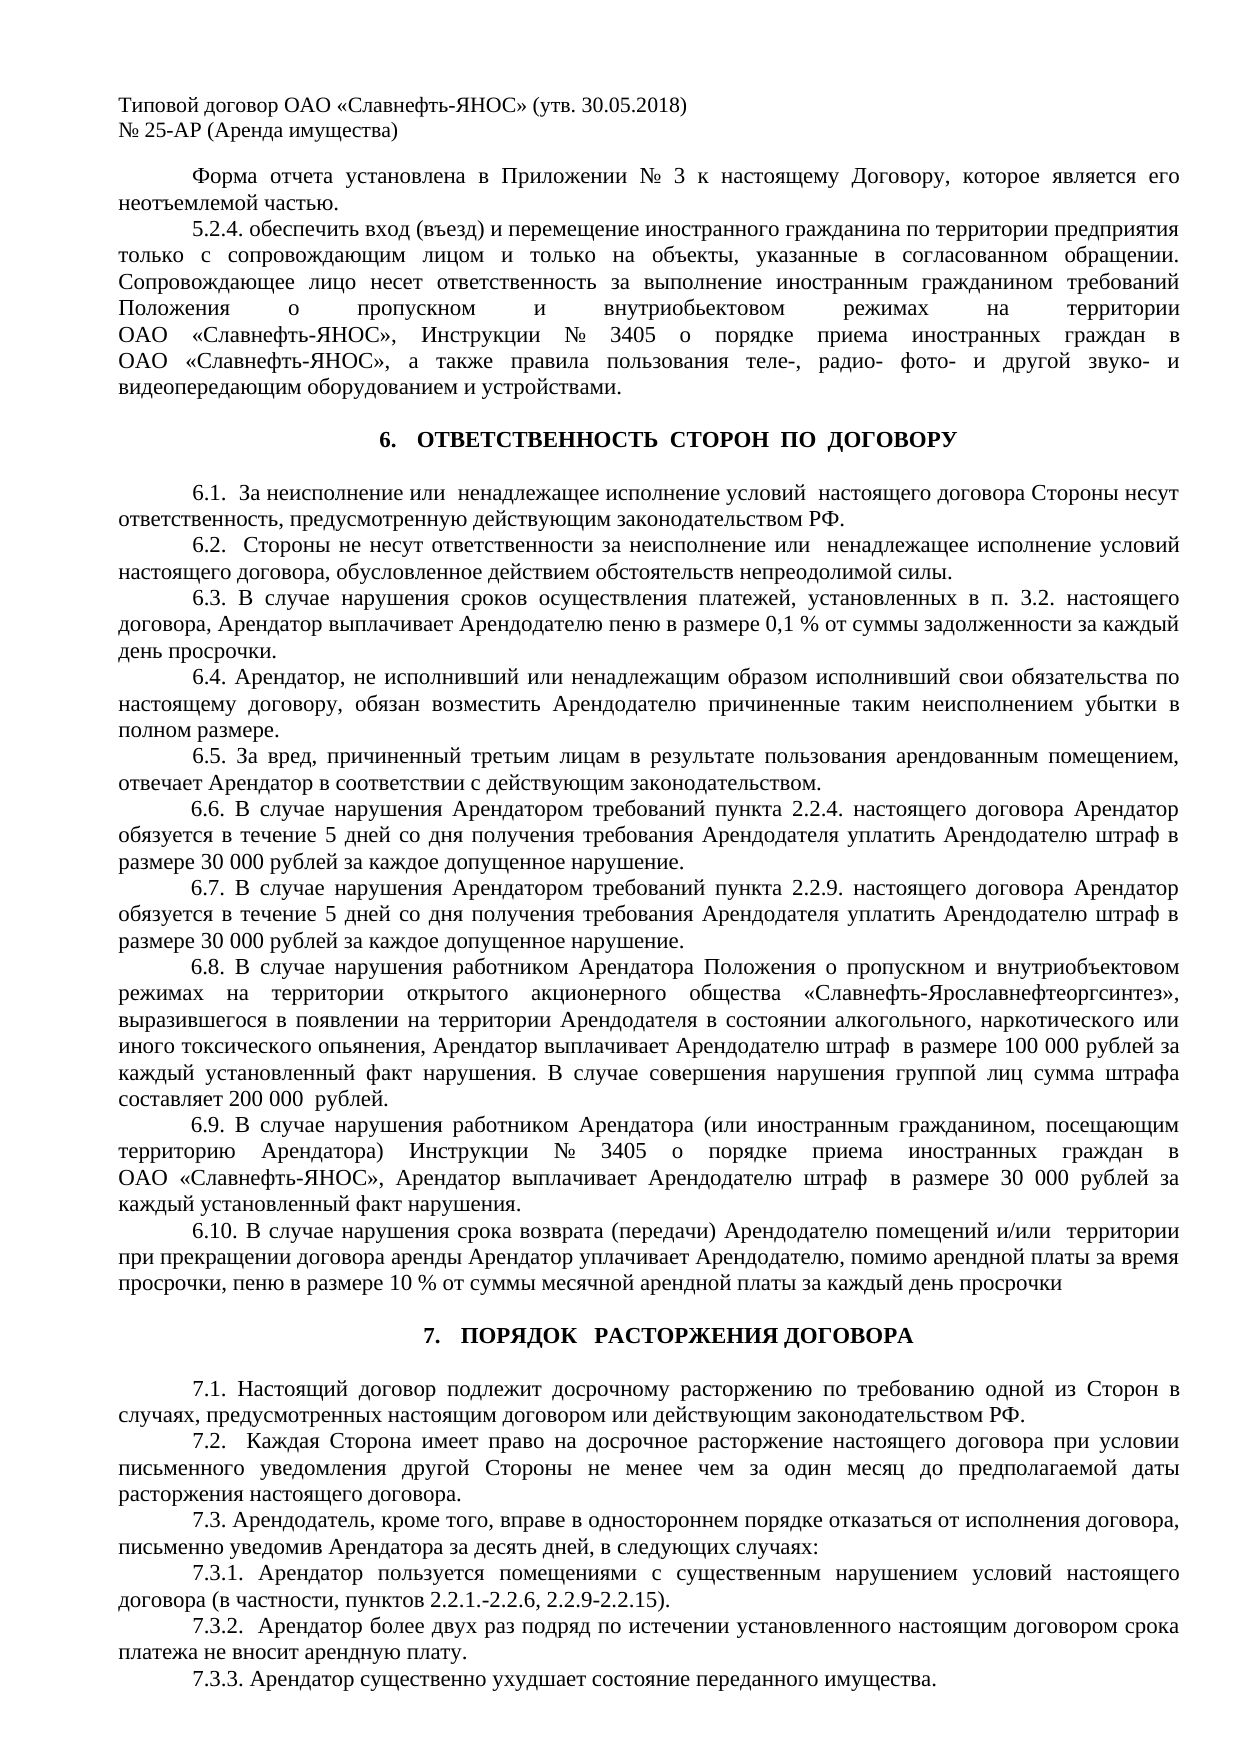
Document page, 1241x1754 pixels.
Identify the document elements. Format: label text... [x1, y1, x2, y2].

text 7.3.2. Арендатор более двух раз подряд по истечении установленного настоящим договором срока платежа не вносит арендную плату. [118, 1612, 1181, 1665]
list ПОРЯДОК РАСТОРЖЕНИЯ ДОГОВОРА [156, 1322, 1181, 1348]
text 6.1. За неисполнение или ненадлежащее исполнение условий настоящего договора Стороны несут ответственность, предусмотренную действующим законодательством РФ. [118, 479, 1181, 531]
text 6.8. В случае нарушения работником Арендатора Положения о пропускном и внутриобъектовом режимах на территории открытого акционерного общества «Славнефть-Ярославнефтеоргсинтез», выразившегося в появлении на территории Арендодателя в состоянии алкогольного, наркотического или иного токсического опьянения, Арендатор выплачивает Арендодателю штраф в размере 100 000 рублей за каждый установленный факт нарушения. В случае совершения нарушения группой лиц сумма штрафа составляет 200 000 рублей. [118, 953, 1181, 1111]
text 6.9. В случае нарушения работником Арендатора (или иностранным гражданином, посещающим территорию Арендатора) Инструкции № 3405 о порядке приема иностранных граждан в ОАО «Славнефть-ЯНОС», Арендатор выплачивает Арендодателю штраф в размере 30 000 рублей за каждый установленный факт нарушения. [118, 1111, 1181, 1217]
text 7.2. Каждая Сторона имеет право на досрочное расторжение настоящего договора при условии письменного уведомления другой Стороны не менее чем за один месяц до предполагаемой даты расторжения настоящего договора. [118, 1427, 1181, 1507]
text 6.10. В случае нарушения срока возврата (передачи) Арендодателю помещений и/или территории при прекращении договора аренды Арендатор уплачивает Арендодателю, помимо арендной платы за время просрочки, пеню в размере 10 % от суммы месячной арендной платы за каждый день просрочки [118, 1217, 1181, 1296]
text 7.3.3. Арендатор существенно ухудшает состояние переданного имущества. [118, 1665, 1181, 1691]
text 7.3. Арендодатель, кроме того, вправе в одностороннем порядке отказаться от исполнения договора, письменно уведомив Арендатора за десять дней, в следующих случаях: [118, 1507, 1181, 1559]
text 6.5. За вред, причиненный третьим лицам в результате пользования арендованным помещением, отвечает Арендатор в соответствии с действующим законодательством. [118, 742, 1181, 795]
text 6.7. В случае нарушения Арендатором требований пункта 2.2.9. настоящего договора Арендатор обязуется в течение 5 дней со дня получения требования Арендодателя уплатить Арендодателю штраф в размере 30 000 рублей за каждое допущенное нарушение. [118, 874, 1181, 953]
text 6.3. В случае нарушения сроков осуществления платежей, установленных в п. 3.2. настоящего договора, Арендатор выплачивает Арендодателю пеню в размере 0,1 % от суммы задолженности за каждый день просрочки. [118, 584, 1181, 663]
text Форма отчета установлена в Приложении № 3 к настоящему Договору, которое является его неотъемлемой частью. [118, 162, 1181, 215]
text 5.2.4. обеспечить вход (въезд) и перемещение иностранного гражданина по территории предприятия только с сопровождающим лицом и только на объекты, указанные в согласованном обращении. Сопровождающее лицо несет ответственность за выполнение иностранным гражданином требований Положения о пропускном и внутриобьектовом режимах на территории ОАО «Славнефть-ЯНОС», Инструкции № 3405 о порядке приема иностранных граждан в ОАО «Славнефть-ЯНОС», а также правила пользования теле-, радио- фото- и другой звуко- и видеопередающим оборудованием и устройствами. [118, 215, 1181, 400]
text 6.4. Арендатор, не исполнивший или ненадлежащим образом исполнивший свои обязательства по настоящему договору, обязан возместить Арендодателю причиненные таким неисполнением убытки в полном размере. [118, 663, 1181, 742]
text 6.6. В случае нарушения Арендатором требований пункта 2.2.4. настоящего договора Арендатор обязуется в течение 5 дней со дня получения требования Арендодателя уплатить Арендодателю штраф в размере 30 000 рублей за каждое допущенное нарушение. [118, 795, 1181, 874]
list ОТВЕТСТВЕННОСТЬ СТОРОН ПО ДОГОВОРУ [156, 426, 1181, 452]
text 7.3.1. Арендатор пользуется помещениями с существенным нарушением условий настоящего договора (в частности, пунктов 2.2.1.-2.2.6, 2.2.9-2.2.15). [118, 1559, 1181, 1612]
text 6.2. Стороны не несут ответственности за неисполнение или ненадлежащее исполнение условий настоящего договора, обусловленное действием обстоятельств непреодолимой силы. [118, 531, 1181, 584]
text 7.1. Настоящий договор подлежит досрочному расторжению по требованию одной из Сторон в случаях, предусмотренных настоящим договором или действующим законодательством РФ. [118, 1375, 1181, 1427]
